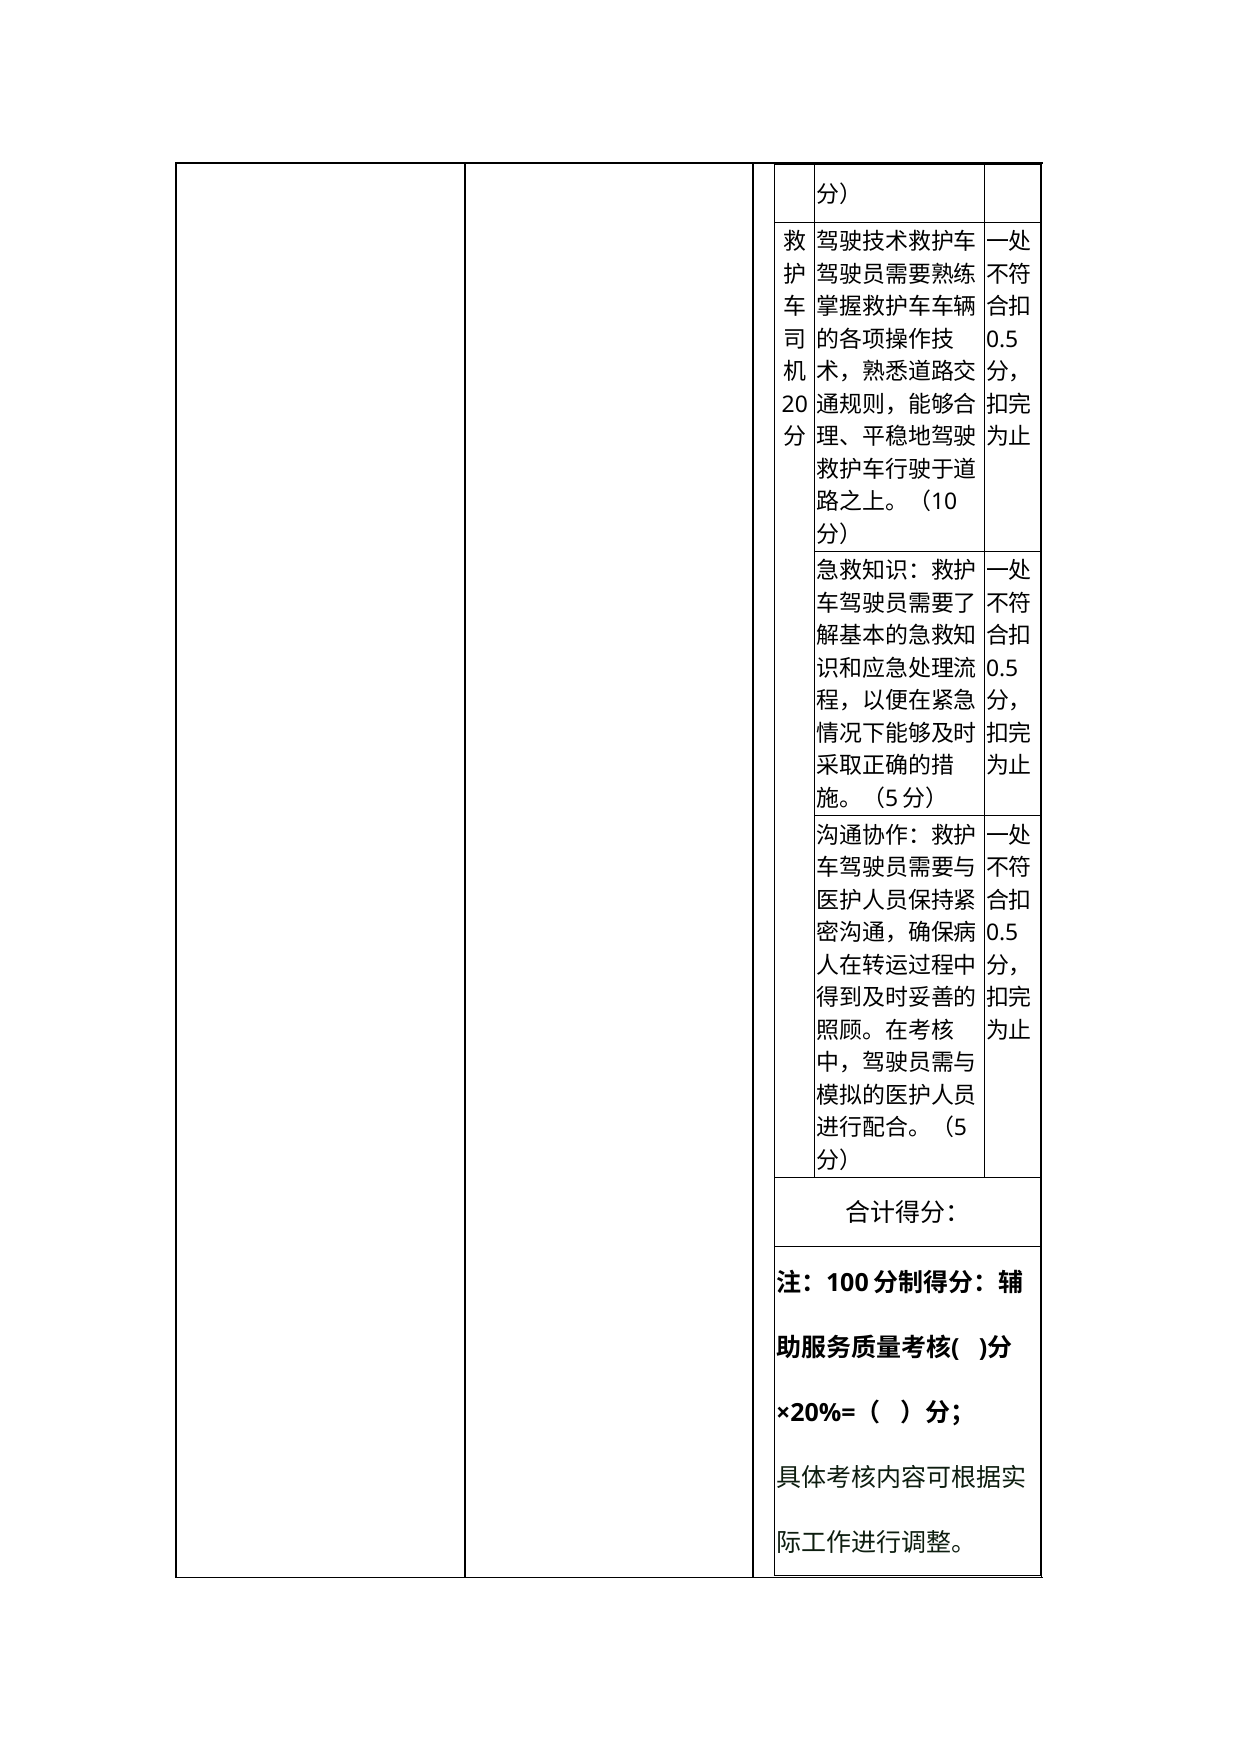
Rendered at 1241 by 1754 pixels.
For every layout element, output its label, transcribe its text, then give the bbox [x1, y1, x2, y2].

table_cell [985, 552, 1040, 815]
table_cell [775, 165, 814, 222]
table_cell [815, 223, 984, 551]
table_cell 1 [177, 164, 464, 1576]
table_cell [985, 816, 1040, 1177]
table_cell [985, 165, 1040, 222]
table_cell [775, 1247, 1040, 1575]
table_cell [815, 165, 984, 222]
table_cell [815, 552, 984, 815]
table_cell [466, 164, 752, 1576]
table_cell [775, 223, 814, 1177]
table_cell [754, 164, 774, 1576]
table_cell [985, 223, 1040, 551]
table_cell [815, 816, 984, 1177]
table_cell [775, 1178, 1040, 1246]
